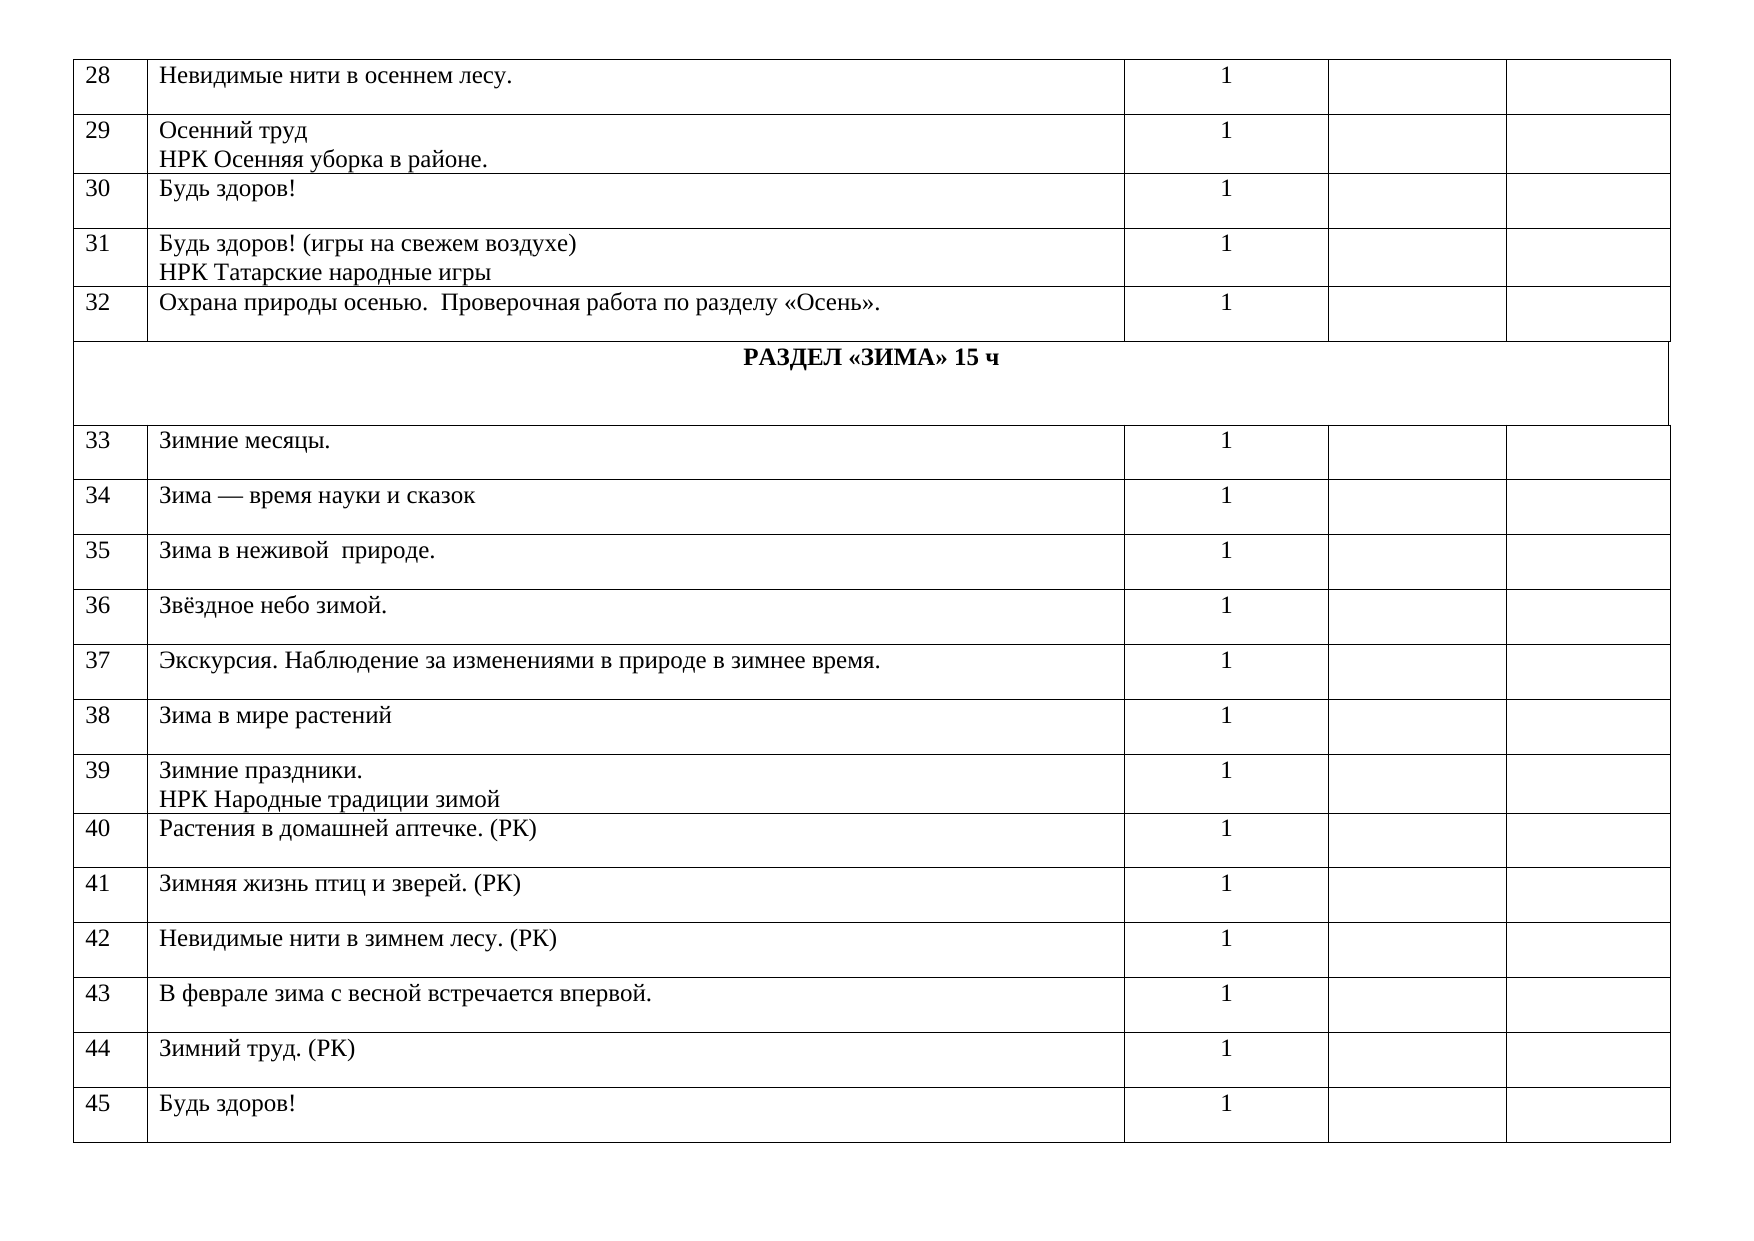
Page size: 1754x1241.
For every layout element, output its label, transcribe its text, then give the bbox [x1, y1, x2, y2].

table_cell 40 [74, 814, 147, 867]
table_cell [1329, 1033, 1506, 1087]
table_cell 32 [74, 287, 147, 341]
table_cell [1507, 1088, 1670, 1142]
table_cell Экскурсия. Наблюдение за изменениями в природе в зимнее время. [148, 645, 1124, 699]
table_cell Будь здоров! (игры на свежем воздухе) НРК Татарские народные игры [148, 229, 1124, 286]
table_cell 1 [1125, 700, 1328, 754]
table_cell 39 [74, 755, 147, 812]
table_cell 31 [74, 229, 147, 286]
table_cell 37 [74, 645, 147, 699]
table_cell Зимние месяцы. [148, 426, 1124, 479]
table_cell 1 [1125, 1033, 1328, 1087]
table_cell [1329, 287, 1506, 341]
table_cell [1329, 868, 1506, 922]
table_cell 1 [1125, 755, 1328, 812]
table_cell [1507, 923, 1670, 977]
table_cell [1329, 535, 1506, 589]
table_cell [1329, 590, 1506, 644]
table_cell [1507, 229, 1670, 286]
table_cell [1507, 590, 1670, 644]
table_cell Зима в мире растений [148, 700, 1124, 754]
table_cell [1507, 978, 1670, 1032]
table_cell [1507, 814, 1670, 867]
table_cell В феврале зима с весной встречается впервой. [148, 978, 1124, 1032]
table_cell [1329, 1088, 1506, 1142]
table_cell 1 [1125, 287, 1328, 341]
table_cell РАЗДЕЛ «ЗИМА» 15 ч [74, 342, 1668, 424]
table_cell Звёздное небо зимой. [148, 590, 1124, 644]
table_cell 1 [1125, 978, 1328, 1032]
table_cell Охрана природы осенью. Проверочная работа по разделу «Осень». [148, 287, 1124, 341]
table_cell [1507, 645, 1670, 699]
table_cell Зимние праздники. НРК Народные традиции зимой [148, 755, 1124, 812]
table_cell [1507, 535, 1670, 589]
table_cell 28 [74, 60, 147, 114]
table_cell [1329, 229, 1506, 286]
table_cell [1329, 115, 1506, 172]
table_cell 1 [1125, 645, 1328, 699]
table_cell 30 [74, 174, 147, 227]
table_cell 1 [1125, 590, 1328, 644]
table_cell [1329, 700, 1506, 754]
table_cell 1 [1125, 426, 1328, 479]
table_cell 1 [1125, 1088, 1328, 1142]
table_cell 34 [74, 480, 147, 534]
table_cell [1329, 923, 1506, 977]
table_cell [1329, 814, 1506, 867]
table_cell 29 [74, 115, 147, 172]
table_cell 36 [74, 590, 147, 644]
table_cell 1 [1125, 814, 1328, 867]
table_cell Зимний труд. (РК) [148, 1033, 1124, 1087]
table_cell [1329, 174, 1506, 227]
table_cell 42 [74, 923, 147, 977]
table_cell 43 [74, 978, 147, 1032]
table_cell [1507, 755, 1670, 812]
table_cell [1329, 426, 1506, 479]
table_cell 33 [74, 426, 147, 479]
table_cell Невидимые нити в осеннем лесу. [148, 60, 1124, 114]
table_cell [1507, 60, 1670, 114]
table_cell 1 [1125, 115, 1328, 172]
table_cell [1329, 755, 1506, 812]
table_cell [1507, 700, 1670, 754]
table_cell 1 [1125, 923, 1328, 977]
table_cell [1507, 287, 1670, 341]
table_cell Будь здоров! [148, 1088, 1124, 1142]
table_cell [1507, 1033, 1670, 1087]
table_cell 1 [1125, 535, 1328, 589]
table_cell 41 [74, 868, 147, 922]
table_cell [1329, 978, 1506, 1032]
table_cell [1507, 115, 1670, 172]
table_cell Невидимые нити в зимнем лесу. (РК) [148, 923, 1124, 977]
table_cell [1507, 426, 1670, 479]
table_cell Будь здоров! [148, 174, 1124, 227]
table_cell 1 [1125, 174, 1328, 227]
table_cell Зима — время науки и сказок [148, 480, 1124, 534]
table_cell Зима в неживой природе. [148, 535, 1124, 589]
table_cell Зимняя жизнь птиц и зверей. (РК) [148, 868, 1124, 922]
table_cell 1 [1125, 60, 1328, 114]
table_cell [1507, 480, 1670, 534]
table_cell 45 [74, 1088, 147, 1142]
table_cell [1507, 174, 1670, 227]
table_cell 1 [1125, 229, 1328, 286]
table_cell 1 [1125, 480, 1328, 534]
table_cell 44 [74, 1033, 147, 1087]
table_cell Растения в домашней аптечке. (РК) [148, 814, 1124, 867]
table_cell [1329, 60, 1506, 114]
table_cell 35 [74, 535, 147, 589]
table_cell [1329, 480, 1506, 534]
table_cell [1329, 645, 1506, 699]
table_cell 38 [74, 700, 147, 754]
table_cell Осенний труд НРК Осенняя уборка в районе. [148, 115, 1124, 172]
table_cell [1507, 868, 1670, 922]
table_cell 1 [1125, 868, 1328, 922]
